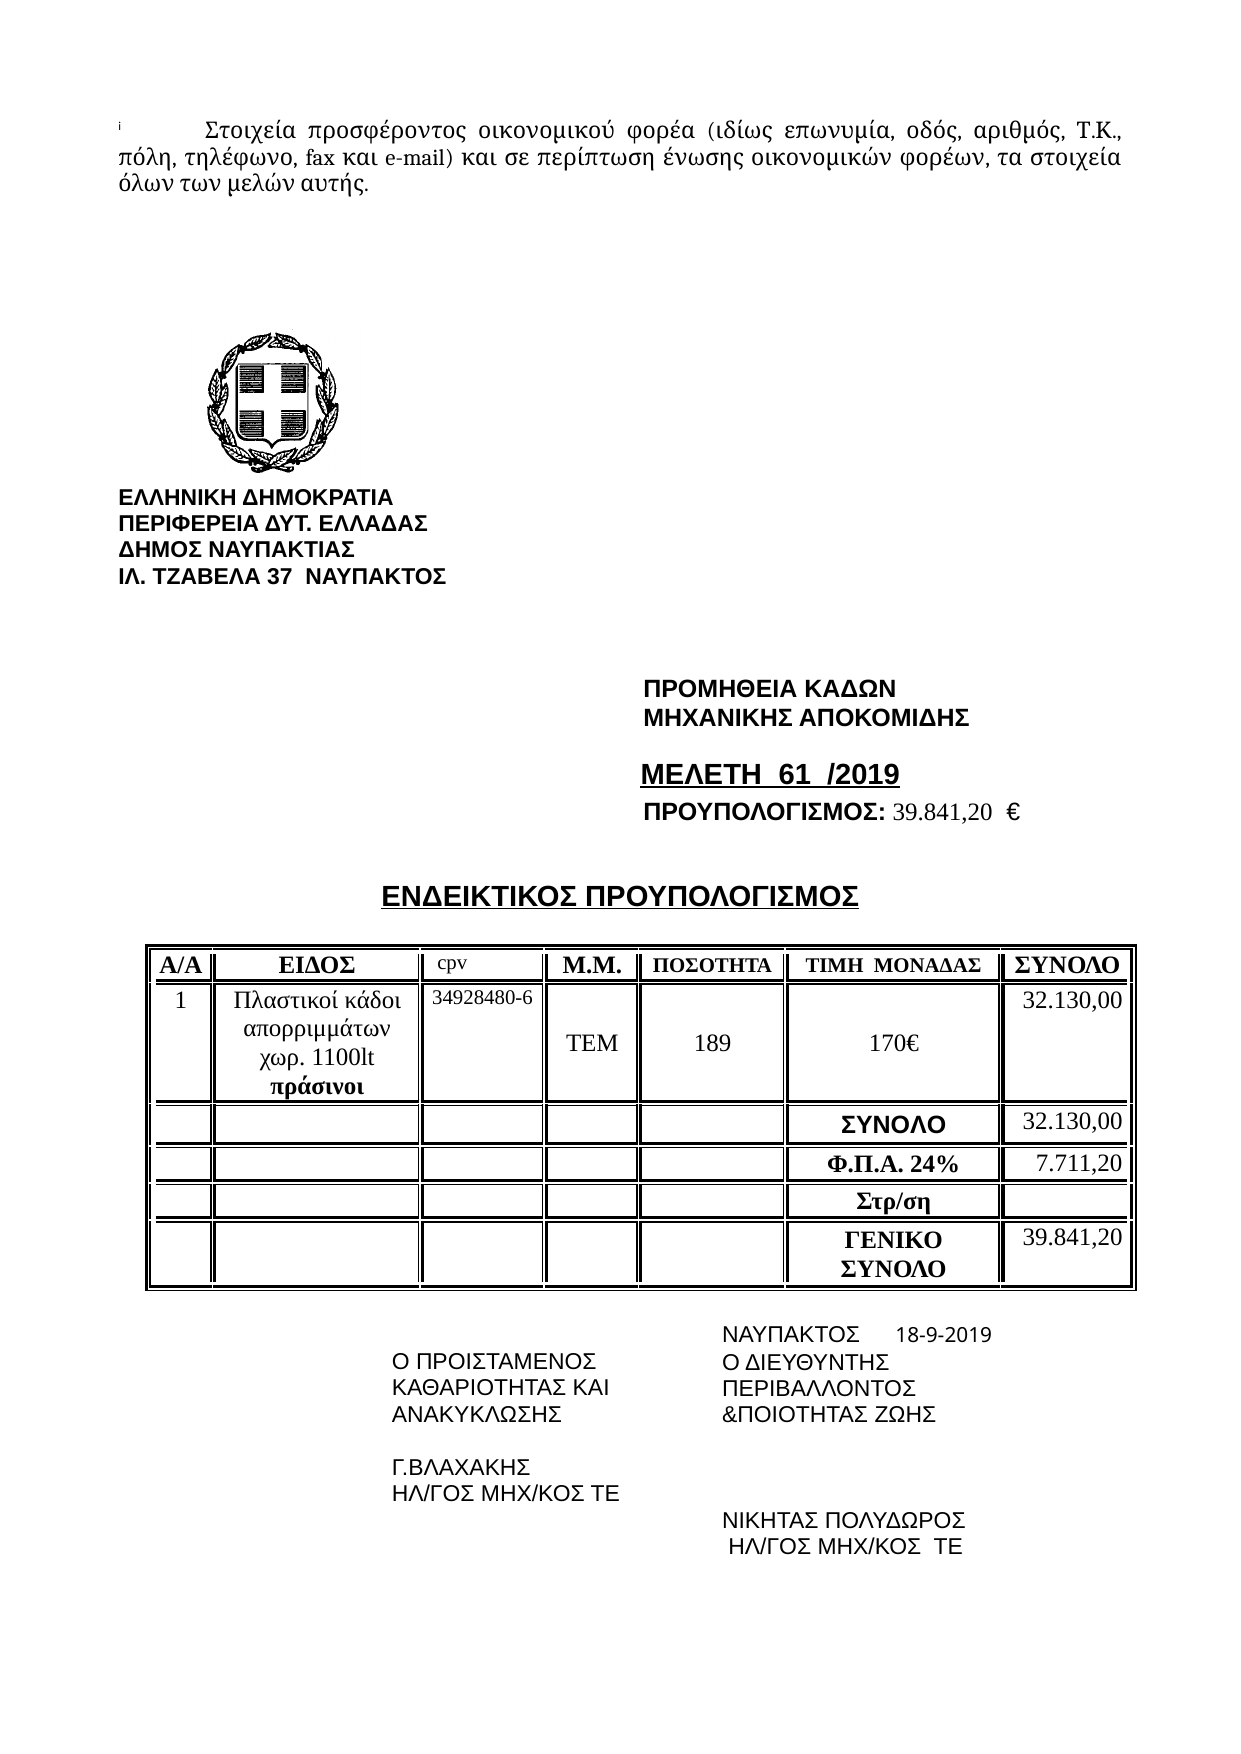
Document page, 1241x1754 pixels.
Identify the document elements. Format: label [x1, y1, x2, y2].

picture [185, 325, 361, 484]
